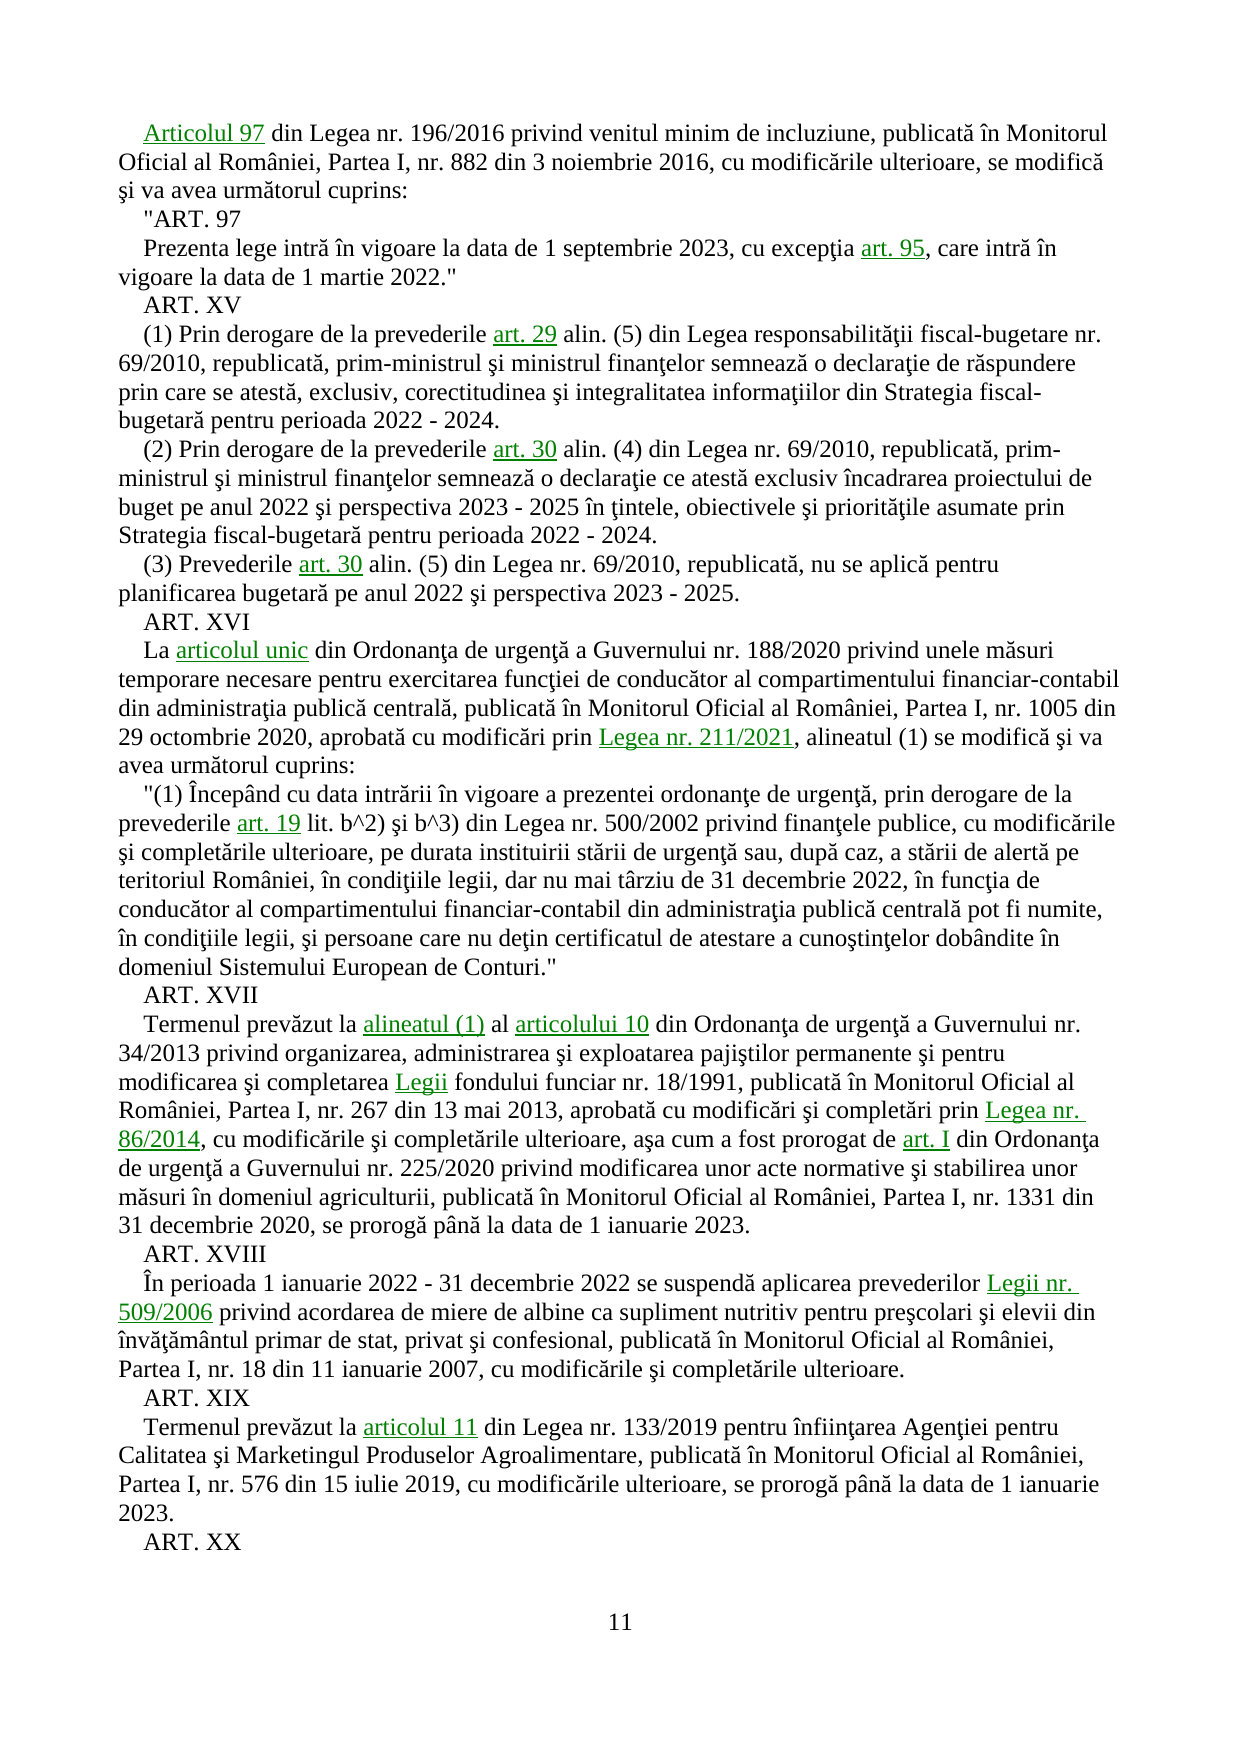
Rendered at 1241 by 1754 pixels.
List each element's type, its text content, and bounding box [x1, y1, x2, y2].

text Prezenta lege intră în vigoare la data de 1 septembrie 2023, cu excepţia art. 95, care intră în vigoare la data de 1 martie 2022." [118, 233, 1122, 291]
text ART. XIX [118, 1383, 1122, 1412]
text ART. XVIII [118, 1239, 1122, 1268]
text Termenul prevăzut la articolul 11 din Legea nr. 133/2019 pentru înfiinţarea Agenţiei pentru Calitatea şi Marketingul Produselor Agroalimentare, publicată în Monitorul Oficial al României, Partea I, nr. 576 din 15 iulie 2019, cu modificările ulterioare, se prorogă până la data de 1 ianuarie 2023. [118, 1412, 1122, 1527]
text ART. XX [118, 1527, 1122, 1556]
text Articolul 97 din Legea nr. 196/2016 privind venitul minim de incluziune, publicată în Monitorul Oficial al României, Partea I, nr. 882 din 3 noiembrie 2016, cu modificările ulterioare, se modifică şi va avea următorul cuprins: [118, 118, 1122, 204]
text În perioada 1 ianuarie 2022 - 31 decembrie 2022 se suspendă aplicarea prevederilor Legii nr. 509/2006 privind acordarea de miere de albine ca supliment nutritiv pentru preşcolari şi elevii din învăţământul primar de stat, privat şi confesional, publicată în Monitorul Oficial al României, Partea I, nr. 18 din 11 ianuarie 2007, cu modificările şi completările ulterioare. [118, 1268, 1122, 1383]
text Termenul prevăzut la alineatul (1) al articolului 10 din Ordonanţa de urgenţă a Guvernului nr. 34/2013 privind organizarea, administrarea şi exploatarea pajiştilor permanente şi pentru modificarea şi completarea Legii fondului funciar nr. 18/1991, publicată în Monitorul Oficial al României, Partea I, nr. 267 din 13 mai 2013, aprobată cu modificări şi completări prin Legea nr. 86/2014, cu modificările şi completările ulterioare, aşa cum a fost prorogat de art. I din Ordonanţa de urgenţă a Guvernului nr. 225/2020 privind modificarea unor acte normative şi stabilirea unor măsuri în domeniul agriculturii, publicată în Monitorul Oficial al României, Partea I, nr. 1331 din 31 decembrie 2020, se prorogă până la data de 1 ianuarie 2023. [118, 1009, 1122, 1239]
text ART. XV [118, 291, 1122, 319]
text "(1) Începând cu data intrării în vigoare a prezentei ordonanţe de urgenţă, prin derogare de la prevederile art. 19 lit. b^2) şi b^3) din Legea nr. 500/2002 privind finanţele publice, cu modificările şi completările ulterioare, pe durata instituirii stării de urgenţă sau, după caz, a stării de alertă pe teritoriul României, în condiţiile legii, dar nu mai târziu de 31 decembrie 2022, în funcţia de conducător al compartimentului financiar-contabil din administraţia publică centrală pot fi numite, în condiţiile legii, şi persoane care nu deţin certificatul de atestare a cunoştinţelor dobândite în domeniul Sistemului European de Conturi." [118, 779, 1122, 981]
text La articolul unic din Ordonanţa de urgenţă a Guvernului nr. 188/2020 privind unele măsuri temporare necesare pentru exercitarea funcţiei de conducător al compartimentului financiar-contabil din administraţia publică centrală, publicată în Monitorul Oficial al României, Partea I, nr. 1005 din 29 octombrie 2020, aprobată cu modificări prin Legea nr. 211/2021, alineatul (1) se modifică şi va avea următorul cuprins: [118, 636, 1122, 779]
text "ART. 97 [118, 204, 1122, 233]
text (2) Prin derogare de la prevederile art. 30 alin. (4) din Legea nr. 69/2010, republicată, prim-ministrul şi ministrul finanţelor semnează o declaraţie ce atestă exclusiv încadrarea proiectului de buget pe anul 2022 şi perspectiva 2023 - 2025 în ţintele, obiectivele şi priorităţile asumate prin Strategia fiscal-bugetară pentru perioada 2022 - 2024. [118, 434, 1122, 549]
text (3) Prevederile art. 30 alin. (5) din Legea nr. 69/2010, republicată, nu se aplică pentru planificarea bugetară pe anul 2022 şi perspectiva 2023 - 2025. [118, 549, 1122, 607]
text ART. XVI [118, 607, 1122, 636]
text ART. XVII [118, 981, 1122, 1009]
text (1) Prin derogare de la prevederile art. 29 alin. (5) din Legea responsabilităţii fiscal-bugetare nr. 69/2010, republicată, prim-ministrul şi ministrul finanţelor semnează o declaraţie de răspundere prin care se atestă, exclusiv, corectitudinea şi integralitatea informaţiilor din Strategia fiscal-bugetară pentru perioada 2022 - 2024. [118, 319, 1122, 434]
